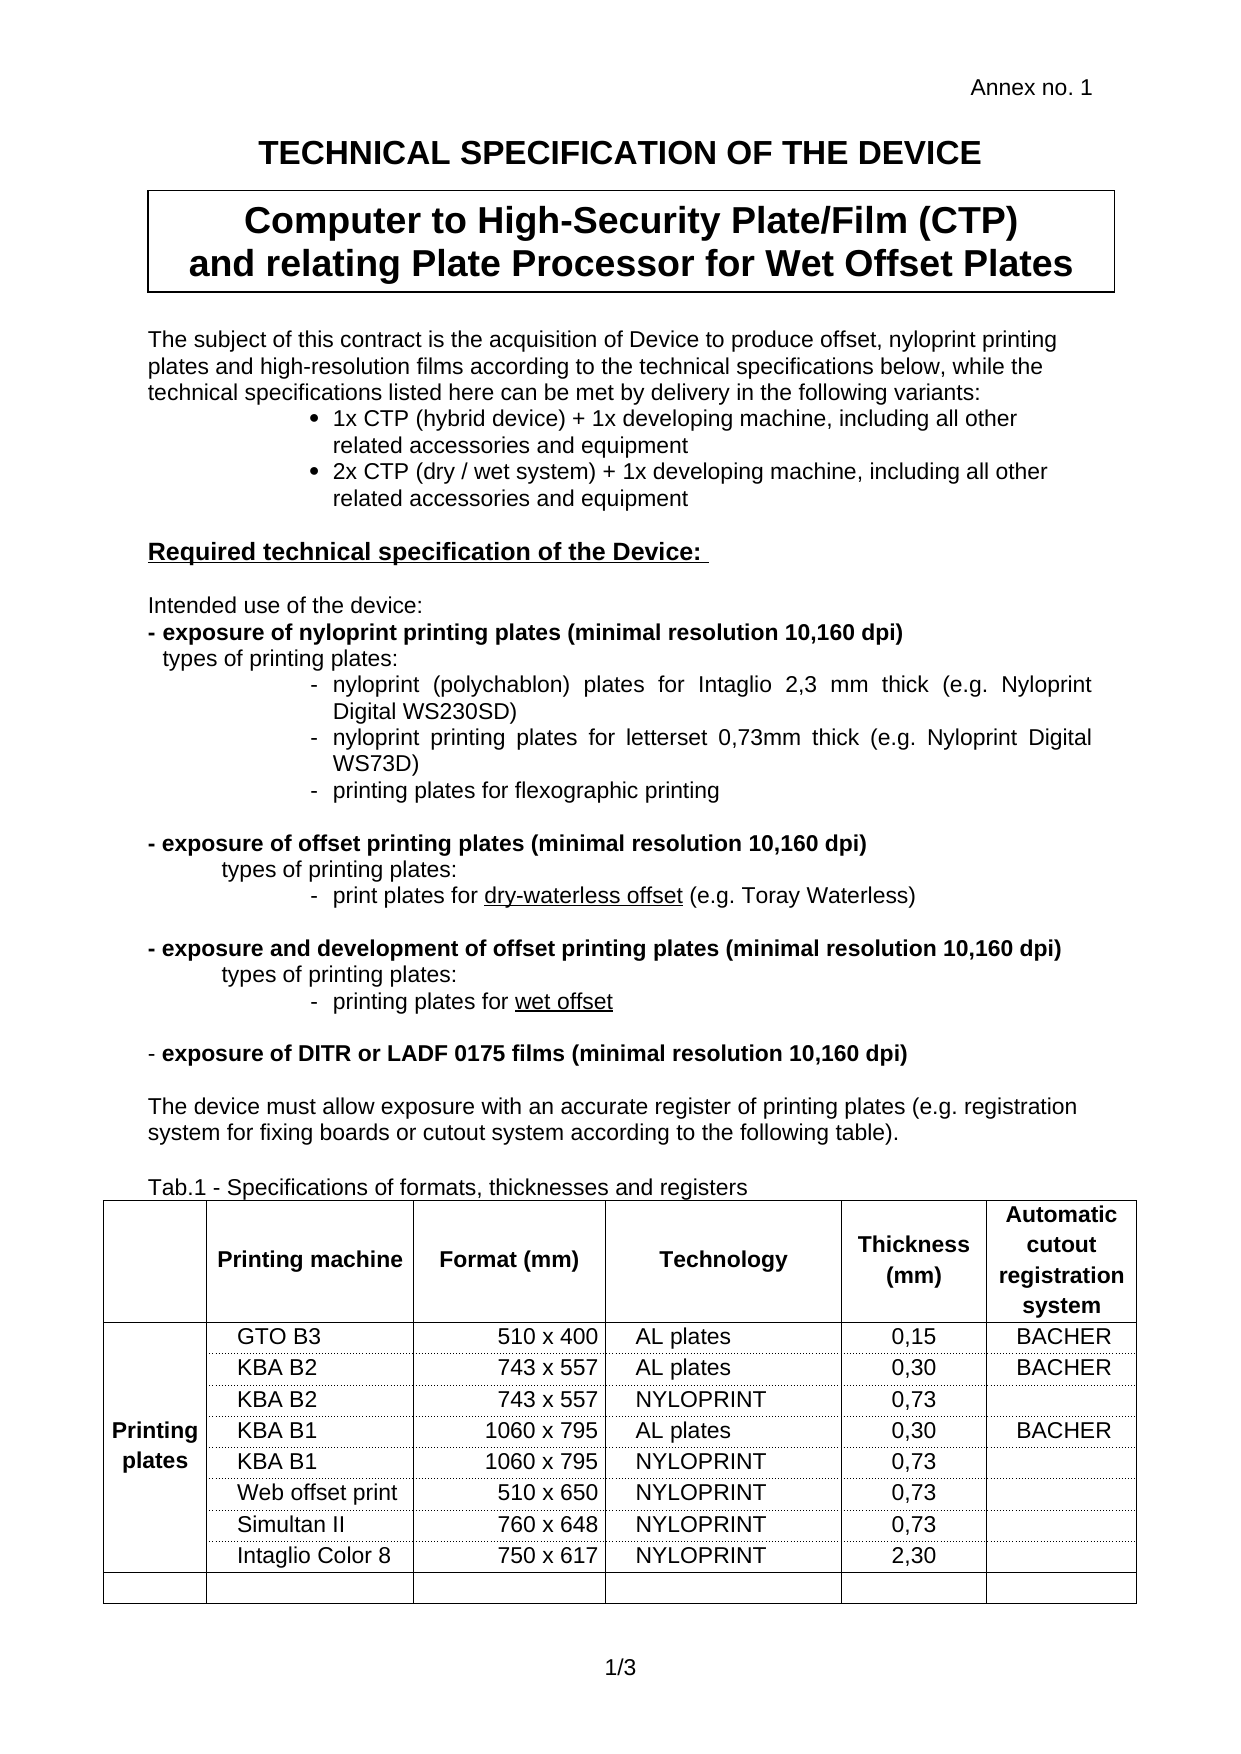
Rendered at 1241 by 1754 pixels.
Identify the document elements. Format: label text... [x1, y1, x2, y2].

table_cell NYLOPRINT [606, 1478, 841, 1509]
table_cell [104, 1573, 206, 1603]
table_cell NYLOPRINT [606, 1510, 841, 1541]
table_header Thickness (mm) [842, 1201, 986, 1322]
table_cell AL plates [606, 1323, 841, 1353]
table_header Automatic cutout registration system [987, 1201, 1136, 1322]
list printing plates for flexographic printing [310, 777, 1093, 803]
table_cell 510 x 650 [414, 1478, 605, 1509]
text Tab.1 - Specifications of formats, thicknesses and registers [148, 1174, 1093, 1200]
table_cell 743 x 557 [414, 1353, 605, 1384]
table_cell 0,73 [842, 1478, 986, 1509]
list nyloprint printing plates for letterset 0,73mm thick (e.g. Nyloprint Digital WS73D) [310, 724, 1093, 777]
table_cell KBA B2 [207, 1385, 413, 1416]
table_cell [207, 1573, 413, 1603]
table_cell [414, 1573, 605, 1603]
table_cell Web offset print [207, 1478, 413, 1509]
table_cell [987, 1541, 1136, 1572]
table_cell 743 x 557 [414, 1385, 605, 1416]
table_cell [987, 1510, 1136, 1541]
text The subject of this contract is the acquisition of Device to produce offset, nyloprint printing plates and high-resolution films according to the technical specifications below, while the technical specifications listed here can be met by delivery in the following variants: [148, 326, 1093, 405]
table_cell 1060 x 795 [414, 1416, 605, 1447]
table_cell 510 x 400 [414, 1323, 605, 1353]
table_cell NYLOPRINT [606, 1385, 841, 1416]
table_cell 0,30 [842, 1353, 986, 1384]
table_cell 2,30 [842, 1541, 986, 1572]
table_cell [987, 1447, 1136, 1478]
list 1x CTP (hybrid device) + 1x developing machine, including all other related accessories and equipment [310, 405, 1093, 458]
list exposure of nyloprint printing plates (minimal resolution 10,160 dpi) [148, 619, 1093, 645]
text - exposure of offset printing plates (minimal resolution 10,160 dpi) [148, 829, 1093, 856]
list 2x CTP (dry / wet system) + 1x developing machine, including all other related accessories and equipment [310, 458, 1093, 511]
table_cell BACHER [987, 1353, 1136, 1384]
table_header [104, 1201, 206, 1322]
table_cell 0,73 [842, 1447, 986, 1478]
text The device must allow exposure with an accurate register of printing plates (e.g. registration system for fixing boards or cutout system according to the following table). [148, 1093, 1093, 1146]
table_cell 0,15 [842, 1323, 986, 1353]
table_cell 1060 x 795 [414, 1447, 605, 1478]
table_cell 0,73 [842, 1385, 986, 1416]
table_cell BACHER [987, 1416, 1136, 1447]
text types of printing plates: [148, 856, 1093, 882]
text types of printing plates: [148, 961, 1093, 988]
table_cell Simultan II [207, 1510, 413, 1541]
table_cell Intaglio Color 8 [207, 1541, 413, 1572]
table_header Printing machine [207, 1201, 413, 1322]
table_cell Printing plates [104, 1323, 206, 1572]
text - exposure and development of offset printing plates (minimal resolution 10,160 dpi) [148, 935, 1093, 961]
table_cell [987, 1478, 1136, 1509]
list print plates for dry-waterless offset (e.g. Toray Waterless) [310, 882, 1093, 908]
table_cell [987, 1573, 1136, 1603]
table_cell GTO B3 [207, 1323, 413, 1353]
text TECHNICAL SPECIFICATION OF THE DEVICE [148, 133, 1093, 171]
table_cell [842, 1573, 986, 1603]
table_cell [987, 1385, 1136, 1416]
text types of printing plates: [162, 645, 1093, 671]
table_cell KBA B1 [207, 1416, 413, 1447]
table_cell [606, 1573, 841, 1603]
table_cell AL plates [606, 1416, 841, 1447]
text Required technical specification of the Device: [148, 537, 1093, 566]
list nyloprint (polychablon) plates for Intaglio 2,3 mm thick (e.g. Nyloprint Digital WS230SD) [310, 671, 1093, 724]
list printing plates for wet offset [310, 988, 1093, 1014]
table_cell 0,73 [842, 1510, 986, 1541]
table_cell NYLOPRINT [606, 1541, 841, 1572]
table_cell KBA B2 [207, 1353, 413, 1384]
text - exposure of DITR or LADF 0175 films (minimal resolution 10,160 dpi) [148, 1040, 1093, 1067]
table_cell KBA B1 [207, 1447, 413, 1478]
table_cell 750 x 617 [414, 1541, 605, 1572]
table_cell 0,30 [842, 1416, 986, 1447]
table_cell NYLOPRINT [606, 1447, 841, 1478]
table_cell 760 x 648 [414, 1510, 605, 1541]
table_header Technology [606, 1201, 841, 1322]
table_cell BACHER [987, 1323, 1136, 1353]
table_cell AL plates [606, 1353, 841, 1384]
text Intended use of the device: [148, 592, 1093, 619]
table_header Format (mm) [414, 1201, 605, 1322]
